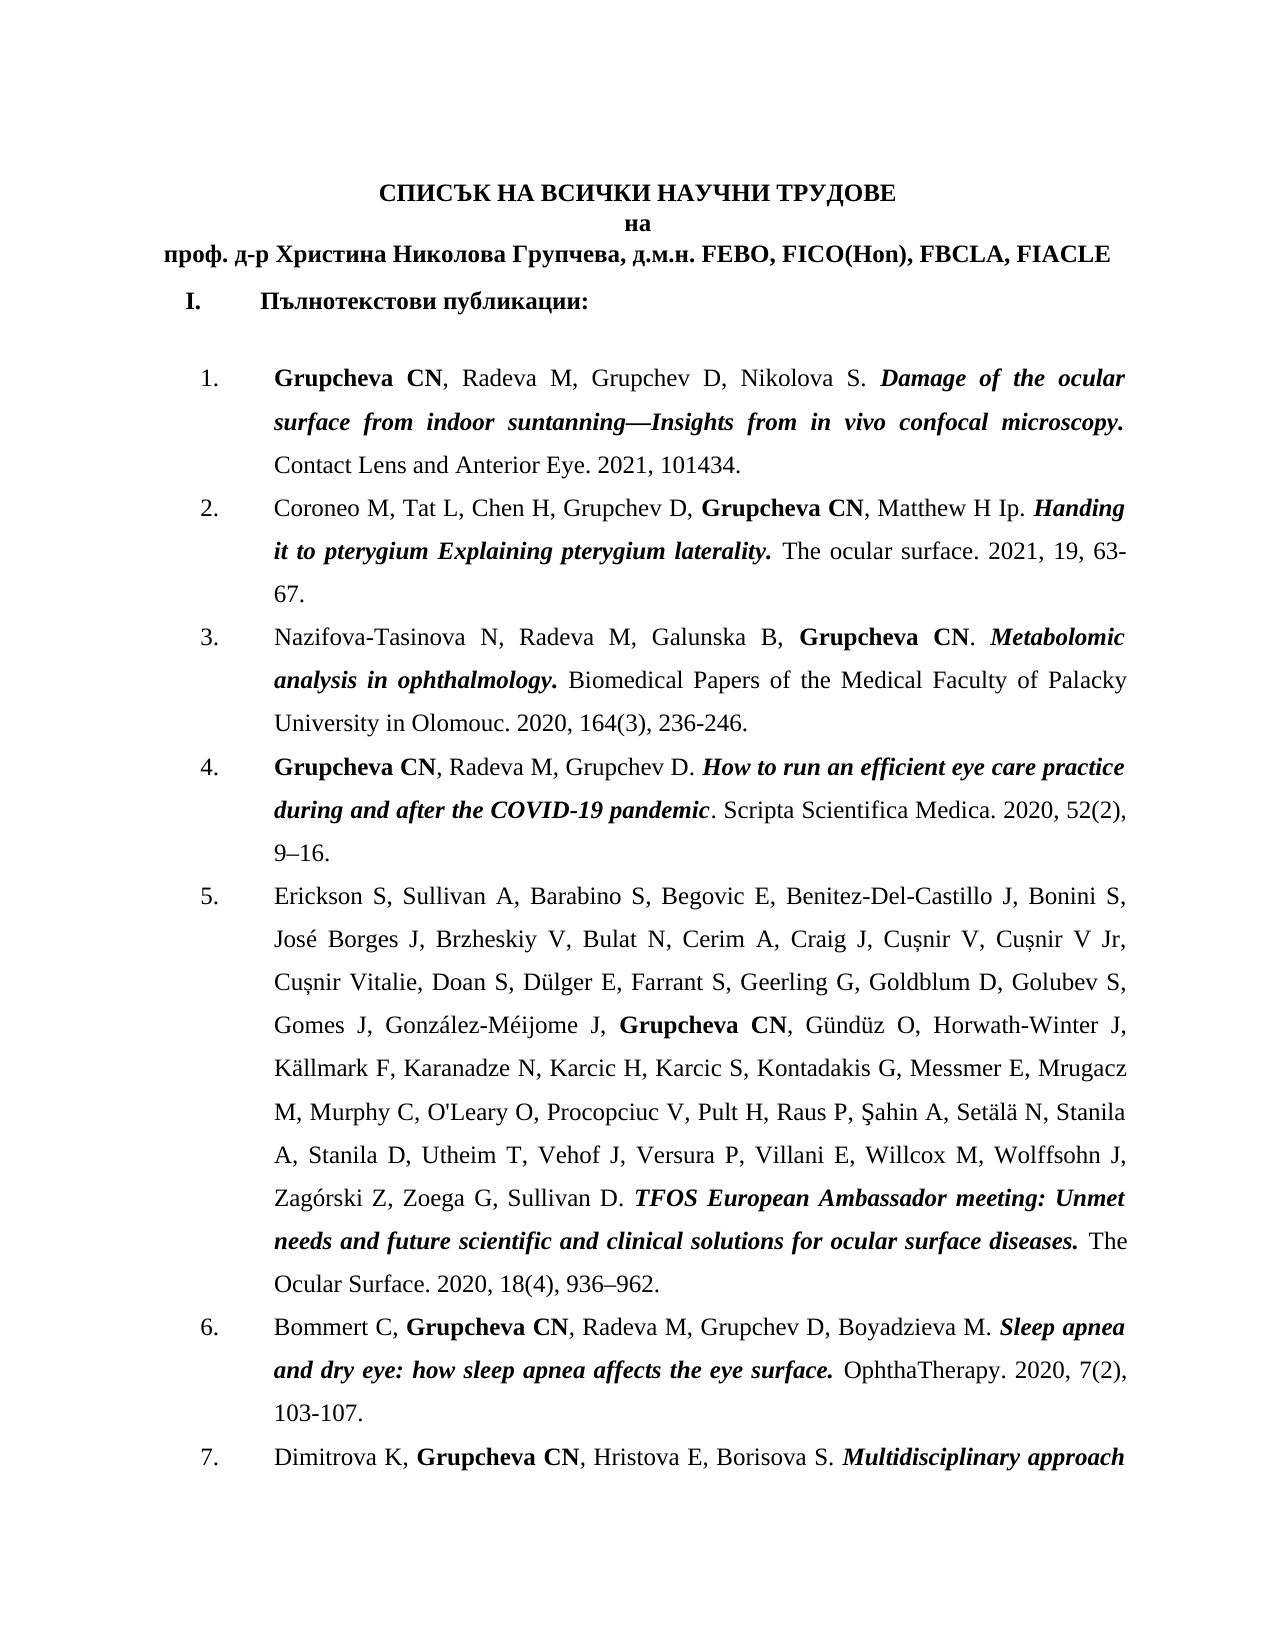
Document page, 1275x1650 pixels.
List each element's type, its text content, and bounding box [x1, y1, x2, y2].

text на [148, 208, 1127, 237]
list Grupcheva CN, Radeva M, Grupchev D. How to run an efficient eye care practice during and after the COVID-19 pandemic. Scripta Scientifica Medica. 2020, 52(2), 9–16. [200, 752, 1127, 867]
list Bommert C, Grupcheva CN, Radeva M, Grupchev D, Boyadzieva M. Sleep apnea and dry eye: how sleep apnea affects the eye surface. OphthaTherapy. 2020, 7(2), 103-107. [200, 1312, 1127, 1427]
list Erickson S, Sullivan A, Barabino S, Begovic E, Benitez-Del-Castillo J, Bonini S, José Borges J, Brzheskiy V, Bulat N, Cerim A, Craig J, Cușnir V, Cușnir V Jr, Cușnir Vitalie, Doan S, Dülger E, Farrant S, Geerling G, Goldblum D, Golubev S, Gomes J, González-Méijome J, Grupcheva CN, Gündüz O, Horwath-Winter J, Källmark F, Karanadze N, Karcic H, Karcic S, Kontadakis G, Messmer E, Mrugacz M, Murphy C, O'Leary O, Procopciuc V, Pult H, Raus P, Şahin A, Setälä N, Stanila A, Stanila D, Utheim T, Vehof J, Versura P, Villani E, Willcox M, Wolffsohn J, Zagórski Z, Zoega G, Sullivan D. TFOS European Ambassador meeting: Unmet needs and future scientific and clinical solutions for ocular surface diseases. The Ocular Surface. 2020, 18(4), 936–962. [200, 881, 1127, 1298]
text СПИСЪК НА ВСИЧКИ НАУЧНИ ТРУДОВЕ [148, 178, 1127, 207]
list Пълнотекстови публикации: [185, 286, 1127, 315]
list Grupcheva CN, Radeva M, Grupchev D, Nikolova S. Damage of the ocular surface from indoor suntanning—Insights from in vivo confocal microscopy. Contact Lens and Anterior Eye. 2021, 101434. [200, 363, 1127, 478]
list Nazifova-Tasinova N, Radeva M, Galunska B, Grupcheva CN. Metabolomic analysis in ophthalmology. Biomedical Papers of the Medical Faculty of Palacky University in Olomouc. 2020, 164(3), 236-246. [200, 622, 1127, 737]
text проф. д-р Христина Николова Групчева, д.м.н. FEBO, FICO(Hon), FBCLA, FIACLE [148, 239, 1127, 268]
list Coroneo M, Tat L, Chen H, Grupchev D, Grupcheva CN, Matthew H Ip. Handing it to pterygium Explaining pterygium laterality. The ocular surface. 2021, 19, 63-67. [200, 493, 1127, 608]
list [200, 1442, 1127, 1470]
